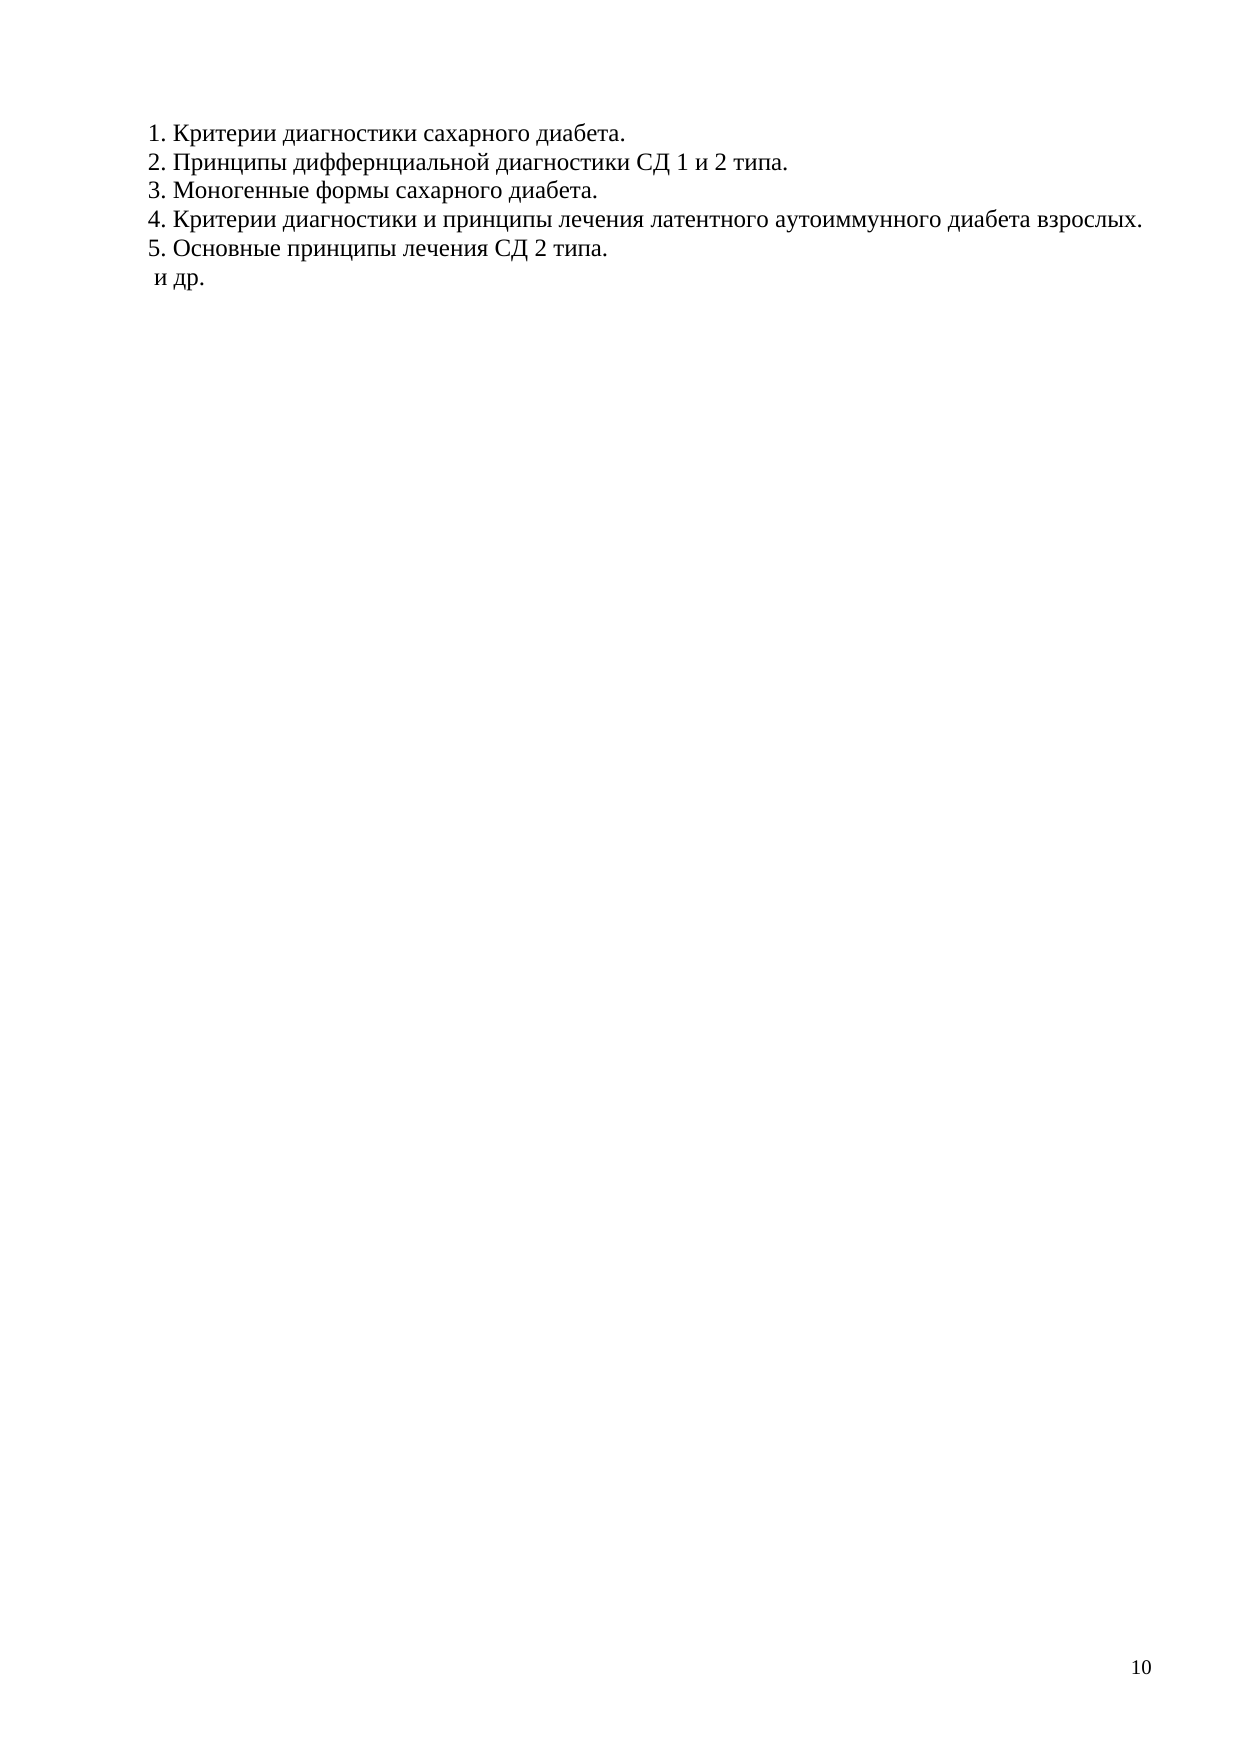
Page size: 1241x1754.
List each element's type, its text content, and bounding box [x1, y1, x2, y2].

text 5. Основные принципы лечения СД 2 типа. [148, 233, 1152, 262]
text и др. [148, 262, 1152, 291]
text 4. Критерии диагностики и принципы лечения латентного аутоиммунного диабета взрослых. [148, 204, 1152, 233]
text 3. Моногенные формы сахарного диабета. [148, 176, 1152, 204]
text 2. Принципы диффернциальной диагностики СД 1 и 2 типа. [148, 147, 1152, 176]
text 1. Критерии диагностики сахарного диабета. [148, 118, 1152, 147]
